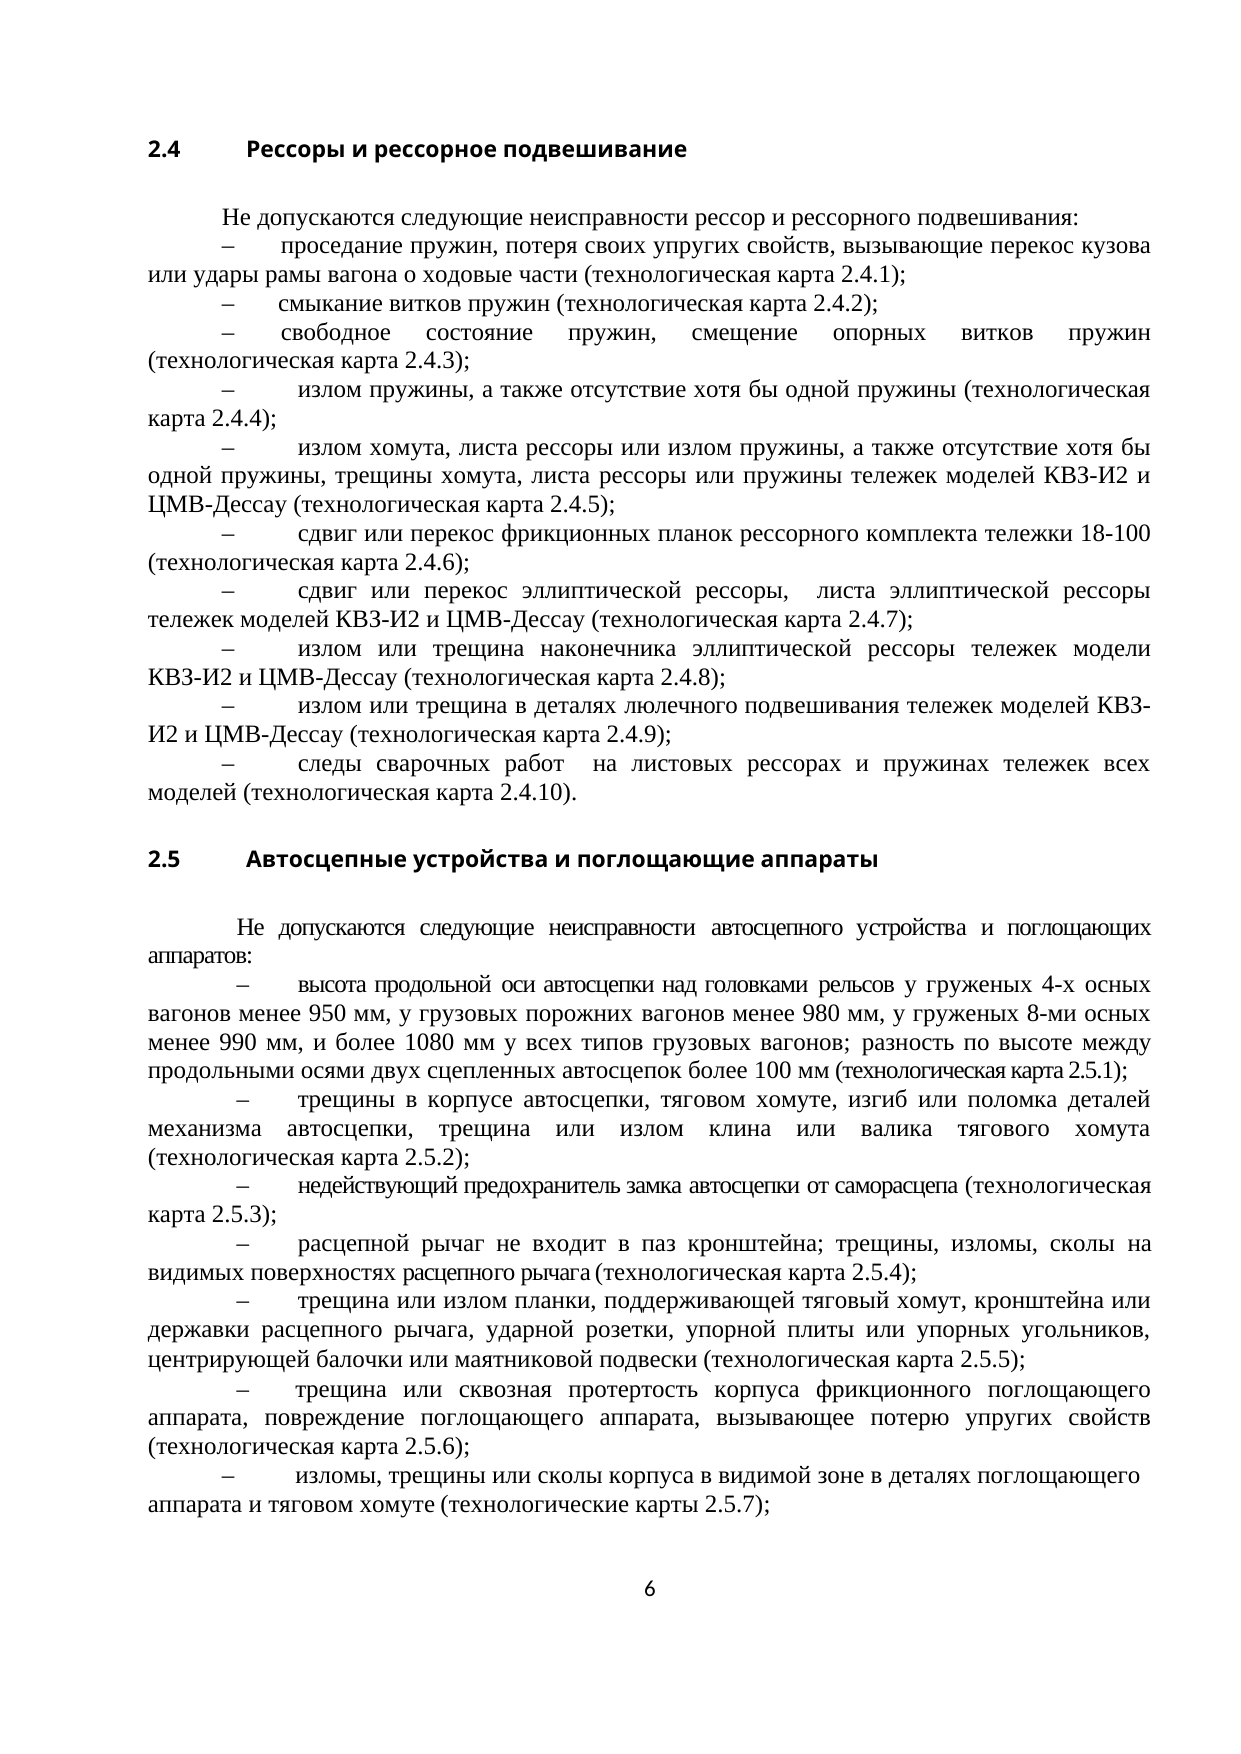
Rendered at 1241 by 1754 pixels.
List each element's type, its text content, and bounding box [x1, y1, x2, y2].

text – высота продольной оси автосцепки над головками рельсов у груженых 4-х осных вагонов менее 950 мм, у грузовых порожних вагонов менее 980 мм, у груженых 8-ми осных менее 990 мм, и более 1080 мм у всех типов грузовых вагонов; разность по высоте между продольными осями двух сцепленных автосцепок более 100 мм (технологическая карта 2.5.1); [148, 969, 1152, 1084]
subtitle Автосцепные устройства и поглощающие аппараты [148, 843, 1152, 874]
text – изломы, трещины или сколы корпуса в видимой зоне в деталях поглощающего аппарата и тяговом хомуте (технологические карты 2.5.7); [148, 1460, 1152, 1517]
text – излом пружины, а также отсутствие хотя бы одной пружины (технологическая карта 2.4.4); [148, 374, 1152, 432]
text – трещина или излом планки, поддерживающей тяговый хомут, кронштейна или державки расцепного рычага, ударной розетки, упорной плиты или упорных угольников, центрирующей балочки или маятниковой подвески (технологическая карта 2.5.5); [148, 1286, 1152, 1374]
text – расцепной рычаг не входит в паз кронштейна; трещины, изломы, сколы на видимых поверхностях расцепного рычага (технологическая карта 2.5.4); [148, 1228, 1152, 1286]
subtitle Рессоры и рессорное подвешивание [148, 133, 1152, 164]
list – свободное состояние пружин, смещение опорных витков пружин (технологическая карта 2.4.3); [148, 317, 1152, 374]
text – смыкание витков пружин (технологическая карта 2.4.2); [148, 288, 1152, 317]
text Не допускаются следующие неисправности рессор и рессорного подвешивания: [148, 202, 1152, 231]
text – сдвиг или перекос эллиптической рессоры, листа эллиптической рессоры тележек моделей КВЗ-И2 и ЦМВ-Дессау (технологическая карта 2.4.7); [148, 576, 1152, 633]
text – трещина или сквозная протертость корпуса фрикционного поглощающего аппарата, повреждение поглощающего аппарата, вызывающее потерю упругих свойств (технологическая карта 2.5.6); [148, 1374, 1152, 1460]
text – недействующий предохранитель замка автосцепки от саморасцепа (технологическая карта 2.5.3); [148, 1171, 1152, 1228]
text Не допускаются следующие неисправности автосцепного устройства и поглощающих аппаратов: [148, 912, 1152, 969]
text – трещины в корпусе автосцепки, тяговом хомуте, изгиб или поломка деталей механизма автосцепки, трещина или излом клина или валика тягового хомута (технологическая карта 2.5.2); [148, 1084, 1152, 1171]
text – сдвиг или перекос фрикционных планок рессорного комплекта тележки 18-100 (технологическая карта 2.4.6); [148, 518, 1152, 576]
text – следы сварочных работ на листовых рессорах и пружинах тележек всех моделей (технологическая карта 2.4.10). [148, 748, 1152, 806]
text – излом или трещина наконечника эллиптической рессоры тележек модели КВЗ-И2 и ЦМВ-Дессау (технологическая карта 2.4.8); [148, 633, 1152, 691]
text – излом или трещина в деталях люлечного подвешивания тележек моделей КВЗ-И2 и ЦМВ-Дессау (технологическая карта 2.4.9); [148, 691, 1152, 748]
text – излом хомута, листа рессоры или излом пружины, а также отсутствие хотя бы одной пружины, трещины хомута, листа рессоры или пружины тележек моделей КВЗ-И2 и ЦМВ-Дессау (технологическая карта 2.4.5); [148, 432, 1152, 518]
text – проседание пружин, потеря своих упругих свойств, вызывающие перекос кузова или удары рамы вагона о ходовые части (технологическая карта 2.4.1); [148, 231, 1152, 288]
